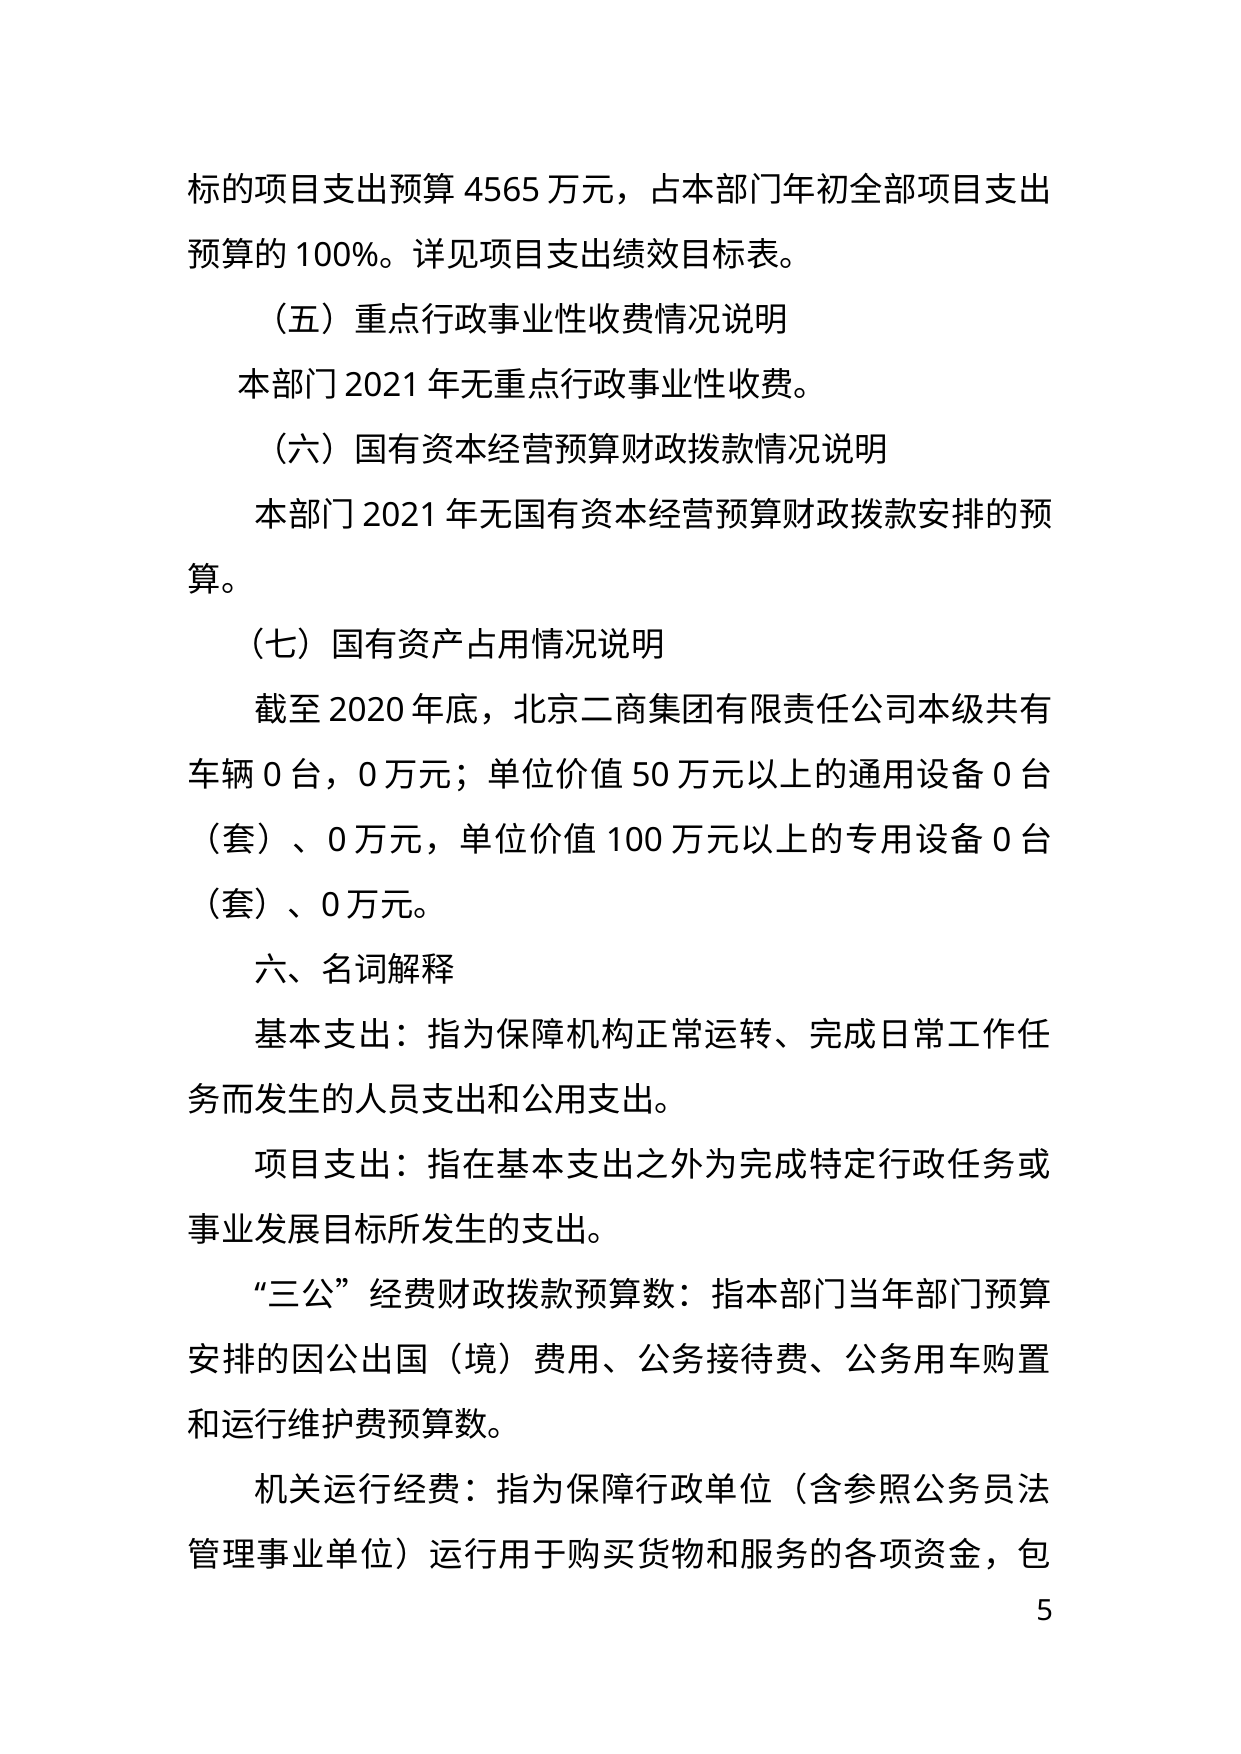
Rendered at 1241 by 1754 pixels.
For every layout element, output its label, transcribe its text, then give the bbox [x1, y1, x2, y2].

text 截至2020年底，北京二商集团有限责任公司本级共有车辆0台，0万元；单位价值50万元以上的通用设备0台（套）、0万元，单位价值100万元以上的专用设备0台（套）、0万元。 [187, 675, 1053, 935]
text 本部门2021年无重点行政事业性收费。 [187, 350, 1053, 415]
text “三公”经费财政拨款预算数：指本部门当年部门预算安排的因公出国（境）费用、公务接待费、公务用车购置和运行维护费预算数。 [187, 1260, 1053, 1455]
text （五）重点行政事业性收费情况说明 [187, 285, 1053, 350]
text 基本支出：指为保障机构正常运转、完成日常工作任务而发生的人员支出和公用支出。 [187, 1000, 1053, 1130]
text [187, 1455, 1053, 1585]
text （六）国有资本经营预算财政拨款情况说明 [187, 415, 1053, 480]
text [187, 155, 1053, 285]
text 项目支出：指在基本支出之外为完成特定行政任务或事业发展目标所发生的支出。 [187, 1130, 1053, 1260]
text 本部门2021年无国有资本经营预算财政拨款安排的预算。 [187, 480, 1053, 610]
text 六、名词解释 [187, 935, 1053, 1000]
text （七）国有资产占用情况说明 [187, 610, 1053, 675]
